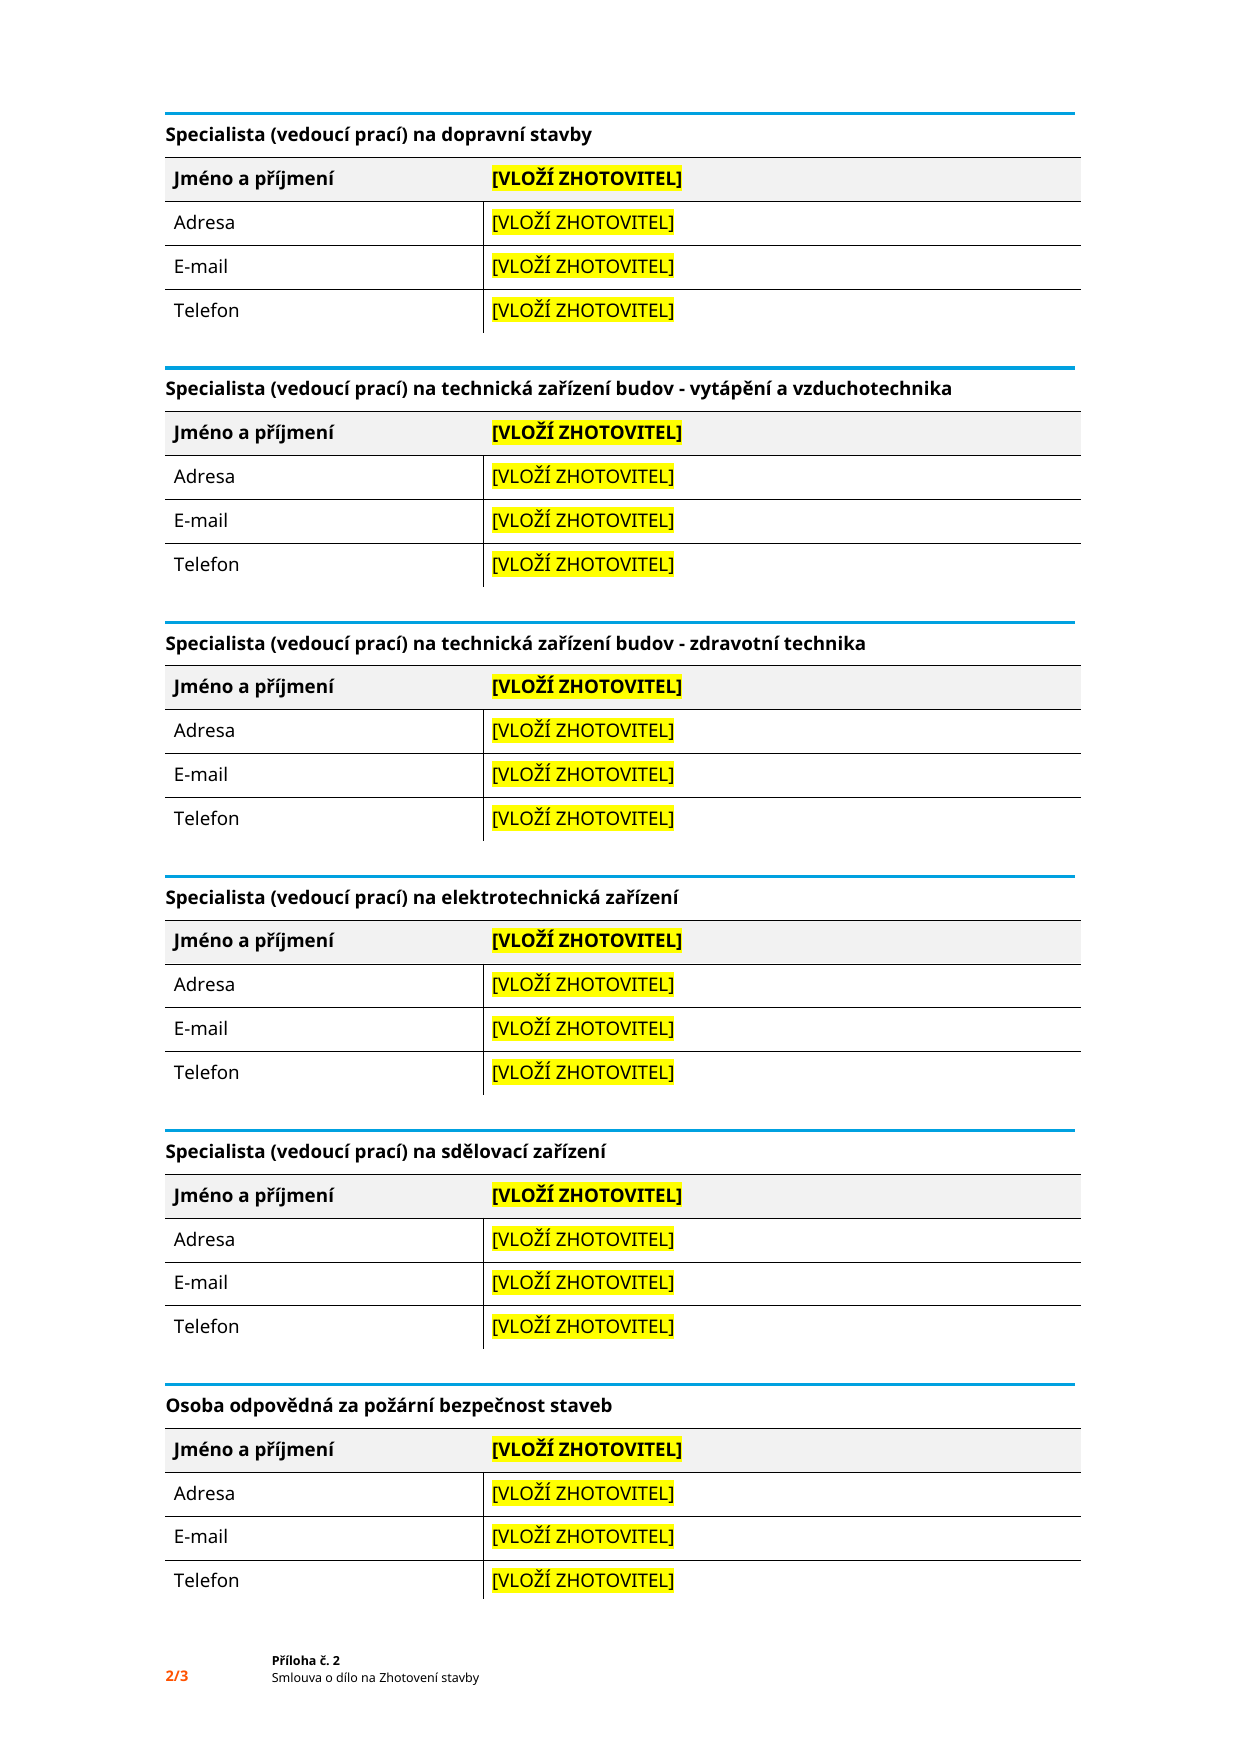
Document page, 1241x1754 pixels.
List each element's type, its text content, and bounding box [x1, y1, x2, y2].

table_cell Adresa [165, 202, 483, 245]
table_cell Telefon [165, 1306, 483, 1349]
table_cell Telefon [165, 1561, 483, 1599]
text Specialista (vedoucí prací) na technická zařízení budov - vytápění a vzduchotechnika [165, 370, 1075, 401]
text Specialista (vedoucí prací) na sdělovací zařízení [165, 1132, 1075, 1164]
table_header Jméno a příjmení [165, 921, 484, 963]
text Specialista (vedoucí prací) na dopravní stavby [165, 115, 1075, 147]
table_cell Telefon [165, 290, 483, 332]
table_cell E-mail [165, 500, 483, 543]
table_cell Telefon [165, 798, 483, 841]
table_cell Adresa [165, 1219, 483, 1261]
text Osoba odpovědná za požární bezpečnost staveb [165, 1386, 1075, 1418]
table_cell Adresa [165, 965, 483, 1007]
table_cell [VLOŽÍ ZHOTOVITEL] [484, 500, 1081, 543]
table_cell [VLOŽÍ ZHOTOVITEL] [484, 754, 1081, 797]
table_cell E-mail [165, 1008, 483, 1051]
table_cell [VLOŽÍ ZHOTOVITEL] [484, 202, 1081, 245]
table_header [VLOŽÍ ZHOTOVITEL] [484, 666, 1081, 709]
table_cell E-mail [165, 754, 483, 797]
table_cell [VLOŽÍ ZHOTOVITEL] [484, 1008, 1081, 1051]
table_cell Adresa [165, 1473, 483, 1516]
table_header [VLOŽÍ ZHOTOVITEL] [484, 1429, 1081, 1472]
text Specialista (vedoucí prací) na technická zařízení budov - zdravotní technika [165, 624, 1075, 655]
table_cell E-mail [165, 1517, 483, 1559]
table_header [VLOŽÍ ZHOTOVITEL] [484, 921, 1081, 963]
table_cell Telefon [165, 1052, 483, 1095]
table_cell E-mail [165, 1263, 483, 1305]
table_cell E-mail [165, 246, 483, 289]
table_cell [VLOŽÍ ZHOTOVITEL] [484, 1263, 1081, 1305]
table_header Jméno a příjmení [165, 412, 484, 455]
table_header Jméno a příjmení [165, 1429, 484, 1472]
table_cell [VLOŽÍ ZHOTOVITEL] [484, 246, 1081, 289]
table_cell Adresa [165, 710, 483, 753]
table_header Jméno a příjmení [165, 158, 484, 201]
table_cell [VLOŽÍ ZHOTOVITEL] [484, 1561, 1081, 1599]
table_cell [VLOŽÍ ZHOTOVITEL] [484, 1306, 1081, 1349]
table_header [VLOŽÍ ZHOTOVITEL] [484, 158, 1081, 201]
table_cell [VLOŽÍ ZHOTOVITEL] [484, 1473, 1081, 1516]
table_cell [VLOŽÍ ZHOTOVITEL] [484, 456, 1081, 499]
table_cell [VLOŽÍ ZHOTOVITEL] [484, 1517, 1081, 1559]
table_cell [VLOŽÍ ZHOTOVITEL] [484, 544, 1081, 587]
table_cell [VLOŽÍ ZHOTOVITEL] [484, 798, 1081, 841]
table_cell [VLOŽÍ ZHOTOVITEL] [484, 965, 1081, 1007]
text Specialista (vedoucí prací) na elektrotechnická zařízení [165, 878, 1075, 909]
table_cell [VLOŽÍ ZHOTOVITEL] [484, 710, 1081, 753]
table_cell Adresa [165, 456, 483, 499]
table_cell Telefon [165, 544, 483, 587]
table_cell [VLOŽÍ ZHOTOVITEL] [484, 1219, 1081, 1261]
table_header [VLOŽÍ ZHOTOVITEL] [484, 412, 1081, 455]
table_header Jméno a příjmení [165, 666, 484, 709]
table_header Jméno a příjmení [165, 1175, 484, 1218]
table_cell [VLOŽÍ ZHOTOVITEL] [484, 1052, 1081, 1095]
table_header [VLOŽÍ ZHOTOVITEL] [484, 1175, 1081, 1218]
table_cell [VLOŽÍ ZHOTOVITEL] [484, 290, 1081, 332]
